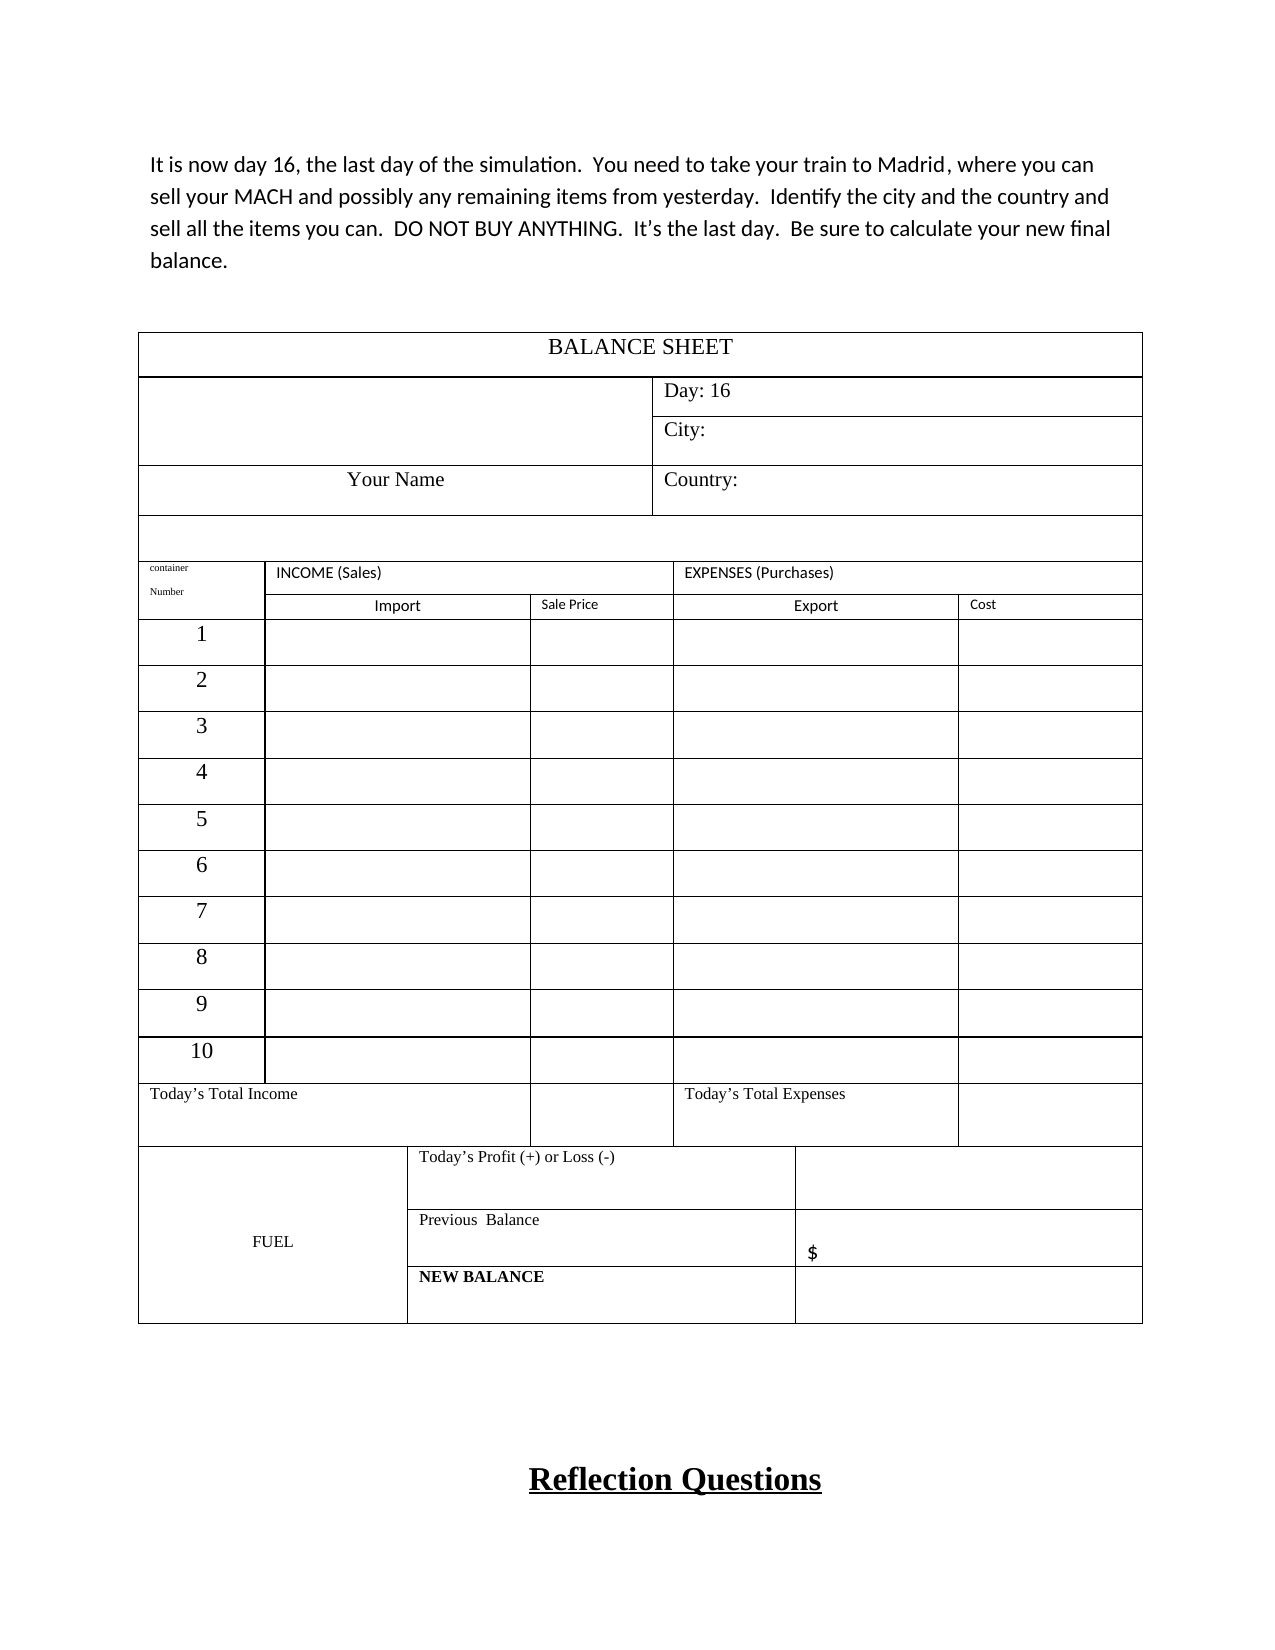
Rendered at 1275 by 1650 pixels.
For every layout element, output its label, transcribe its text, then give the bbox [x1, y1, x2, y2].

table_cell [674, 666, 958, 711]
table_cell [959, 666, 1142, 711]
table_cell [959, 759, 1142, 804]
table_cell [531, 805, 673, 850]
table_cell 5 [139, 805, 264, 850]
table_cell [266, 851, 530, 896]
table_header BALANCE SHEET [139, 333, 1142, 376]
table_cell 4 [139, 759, 264, 804]
table_cell [139, 378, 652, 465]
table_cell [959, 1084, 1142, 1146]
table_cell [959, 897, 1142, 942]
table_cell NEW BALANCE [408, 1267, 795, 1323]
table_cell [959, 620, 1142, 665]
table_cell 9 [139, 990, 264, 1036]
table_cell [674, 851, 958, 896]
table_cell [674, 897, 958, 942]
table_cell [674, 759, 958, 804]
table_cell [266, 944, 530, 989]
table_cell [959, 1038, 1142, 1083]
table_cell 2 [139, 666, 264, 711]
table_cell [531, 897, 673, 942]
table_cell container Number [139, 562, 264, 619]
table_cell [674, 620, 958, 665]
text Reflection Questions [225, 1459, 1125, 1497]
table_cell INCOME (Sales) [266, 562, 673, 594]
table_cell [531, 1084, 673, 1146]
table_cell Previous Balance [408, 1210, 795, 1266]
table_cell [959, 851, 1142, 896]
table_cell Cost [959, 595, 1142, 619]
table_cell Today’s Total Expenses [674, 1084, 958, 1146]
table_cell [266, 1038, 530, 1083]
table_cell [266, 666, 530, 711]
table_cell [674, 990, 958, 1036]
table_cell 1 [139, 620, 264, 665]
table_cell [531, 851, 673, 896]
table_cell [531, 944, 673, 989]
table_cell [674, 944, 958, 989]
table_cell [139, 516, 1142, 561]
table_cell [531, 990, 673, 1036]
table_cell [674, 1038, 958, 1083]
table_cell [266, 759, 530, 804]
table_cell Day: 16 [653, 378, 1142, 416]
table_cell Import [266, 595, 530, 619]
table_cell [266, 805, 530, 850]
table_cell $ [796, 1210, 1142, 1266]
table_cell [266, 990, 530, 1036]
table_cell [266, 620, 530, 665]
table_cell [796, 1267, 1142, 1323]
table_cell [959, 990, 1142, 1036]
table_cell [266, 897, 530, 942]
table_cell Sale Price [531, 595, 673, 619]
table_cell [674, 805, 958, 850]
table_cell [531, 666, 673, 711]
table_cell FUEL [139, 1147, 407, 1323]
table_cell Country: [653, 466, 1142, 514]
table_cell EXPENSES (Purchases) [674, 562, 1142, 594]
table_cell [674, 712, 958, 757]
table_cell [531, 712, 673, 757]
table_cell Today’s Total Income [139, 1084, 530, 1146]
table_cell Export [674, 595, 958, 619]
table_cell Today’s Profit (+) or Loss (-) [408, 1147, 795, 1208]
table_cell [531, 759, 673, 804]
table_cell Your Name [139, 466, 652, 514]
table_cell [959, 944, 1142, 989]
table_cell [959, 712, 1142, 757]
text It is now day 16, the last day of the simulation. You need to take your train to Madrid, where you can sell your MACH and possibly any remaining items from yesterday. Identify the city and the country and sell all the items you can. DO NOT BUY ANYTHING. It’s the last day. Be sure to calculate your new final balance. [150, 150, 1125, 274]
table_cell City: [653, 417, 1142, 465]
table_cell [531, 620, 673, 665]
table_cell [959, 805, 1142, 850]
table_cell [796, 1147, 1142, 1208]
table_cell 7 [139, 897, 264, 942]
table_cell 3 [139, 712, 264, 757]
table_cell 10 [139, 1038, 264, 1083]
table_cell 8 [139, 944, 264, 989]
table_cell 6 [139, 851, 264, 896]
table_cell [266, 712, 530, 757]
table_cell [531, 1038, 673, 1083]
